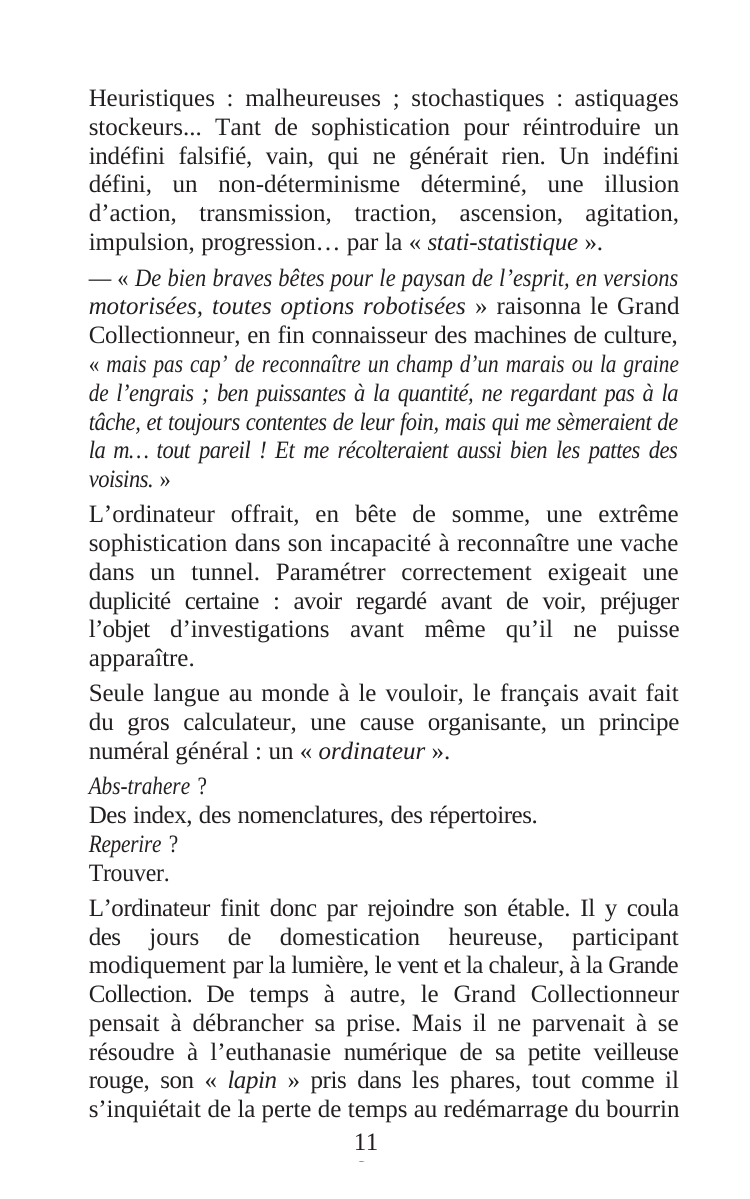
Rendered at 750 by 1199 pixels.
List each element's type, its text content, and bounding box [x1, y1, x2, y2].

text Heuristiques : malheureuses ; stochastiques : astiquages stockeurs... Tant de sophistication pour réintroduire un indéfini falsifié, vain, qui ne générait rien. Un indéfini défini, un non-déterminisme déterminé, une illusion d’action, transmission, traction, ascension, agitation, impulsion, progression… par la « stati-statistique ». [88, 83, 679, 256]
text Seule langue au monde à le vouloir, le français avait fait du gros calculateur, une cause organisante, un principe numéral général : un « ordinateur ». [88, 678, 679, 765]
text Abs-trahere ? [88, 771, 712, 800]
text L’ordinateur offrait, en bête de somme, une extrême sophistication dans son incapacité à reconnaître une vache dans un tunnel. Paramétrer correctement exigeait une duplicité certaine : avoir regardé avant de voir, préjuger l’objet d’investigations avant même qu’il ne puisse apparaître. [88, 499, 679, 672]
text — « De bien braves bêtes pour le paysan de l’esprit, en versions motorisées, toutes options robotisées » raisonna le Grand Collectionneur, en fin connaisseur des machines de culture, [88, 263, 679, 349]
text Des index, des nomenclatures, des répertoires. [88, 800, 712, 829]
text « mais pas cap’ de reconnaître un champ d’un marais ou la graine de l’engrais ; ben puissantes à la quantité, ne regardant pas à la tâche, et toujours contentes de leur foin, mais qui me sèmeraient de la m… tout pareil ! Et me récolteraient aussi bien les pattes des voisins. » [88, 349, 679, 493]
text Reperire ? Trouver. [88, 829, 178, 887]
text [88, 893, 679, 1123]
